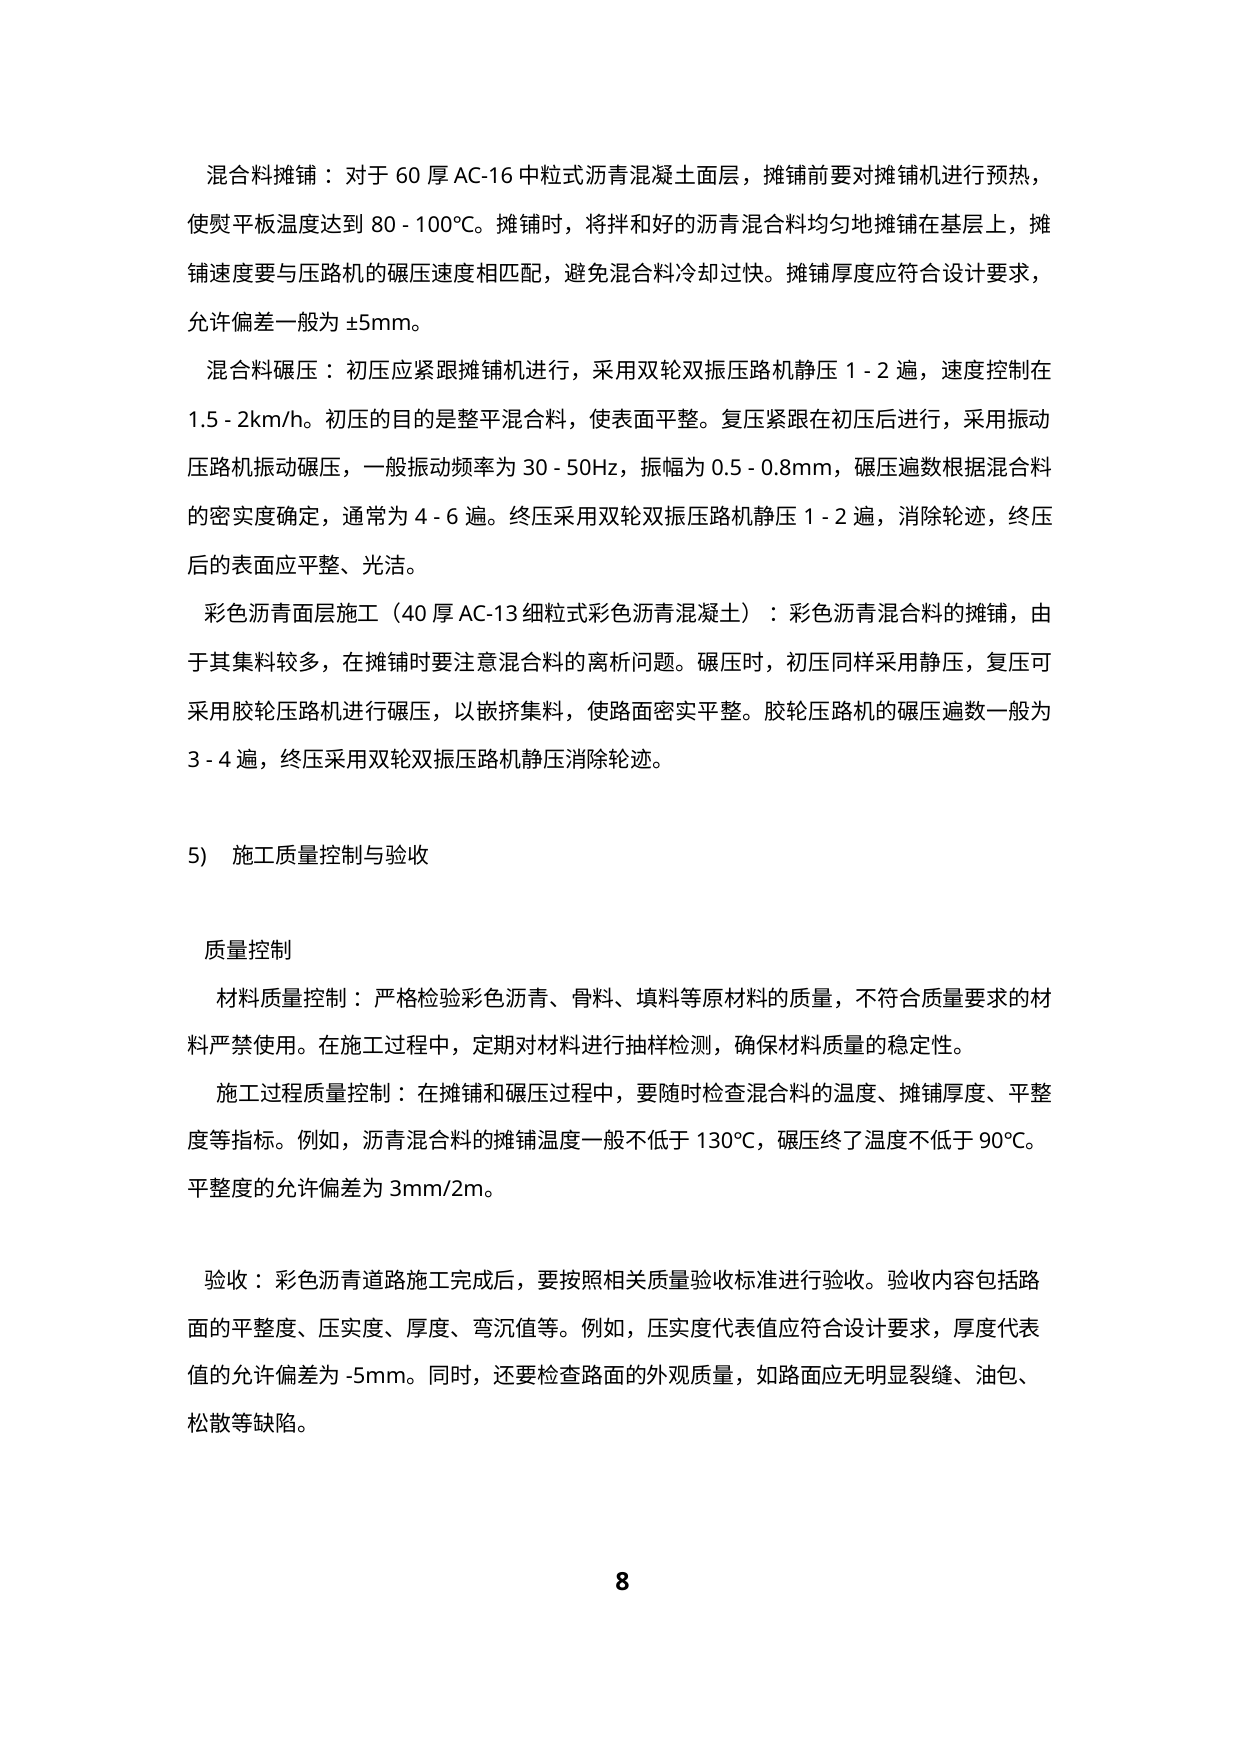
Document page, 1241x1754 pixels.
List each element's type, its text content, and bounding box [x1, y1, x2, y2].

text 混合料摊铺 ：对于 60 厚AC-16中粒式沥青混凝土面层，摊铺前要对摊铺机进行预热，使熨平板温度达到 80 - 100℃。摊铺时，将拌和好的沥青混合料均匀地摊铺在基层上，摊铺速度要与压路机的碾压速度相匹配，避免混合料冷却过快。摊铺厚度应符合设计要求，允许偏差一般为 ±5mm。 [187, 158, 1053, 337]
text 验收 ：彩色沥青道路施工完成后，要按照相关质量验收标准进行验收。验收内容包括路面的平整度、压实度、厚度、弯沉值等。例如，压实度代表值应符合设计要求，厚度代表值的允许偏差为 -5mm。同时，还要检查路面的外观质量，如路面应无明显裂缝、油包、松散等缺陷。 [187, 1263, 1053, 1438]
text 彩色沥青面层施工（40 厚AC-13细粒式彩色沥青混凝土） ：彩色沥青混合料的摊铺，由于其集料较多，在摊铺时要注意混合料的离析问题。碾压时，初压同样采用静压，复压可采用胶轮压路机进行碾压，以嵌挤集料，使路面密实平整。胶轮压路机的碾压遍数一般为 3 - 4 遍，终压采用双轮双振压路机静压消除轮迹。 [187, 596, 1053, 774]
list 施工质量控制与验收 [187, 838, 1053, 870]
text 材料质量控制 ：严格检验彩色沥青、骨料、填料等原材料的质量，不符合质量要求的材料严禁使用。在施工过程中，定期对材料进行抽样检测，确保材料质量的稳定性。 [187, 981, 1053, 1060]
text 施工过程质量控制 ：在摊铺和碾压过程中，要随时检查混合料的温度、摊铺厚度、平整度等指标。例如，沥青混合料的摊铺温度一般不低于 130℃，碾压终了温度不低于 90℃。平整度的允许偏差为 3mm/2m。 [187, 1076, 1053, 1203]
text 混合料碾压 ：初压应紧跟摊铺机进行，采用双轮双振压路机静压 1 - 2 遍，速度控制在 1.5 - 2km/h。初压的目的是整平混合料，使表面平整。复压紧跟在初压后进行，采用振动压路机振动碾压，一般振动频率为 30 - 50Hz，振幅为 0.5 - 0.8mm，碾压遍数根据混合料的密实度确定，通常为 4 - 6 遍。终压采用双轮双振压路机静压 1 - 2 遍，消除轮迹，终压后的表面应平整、光洁。 [187, 352, 1053, 580]
text 质量控制 [187, 933, 1053, 965]
